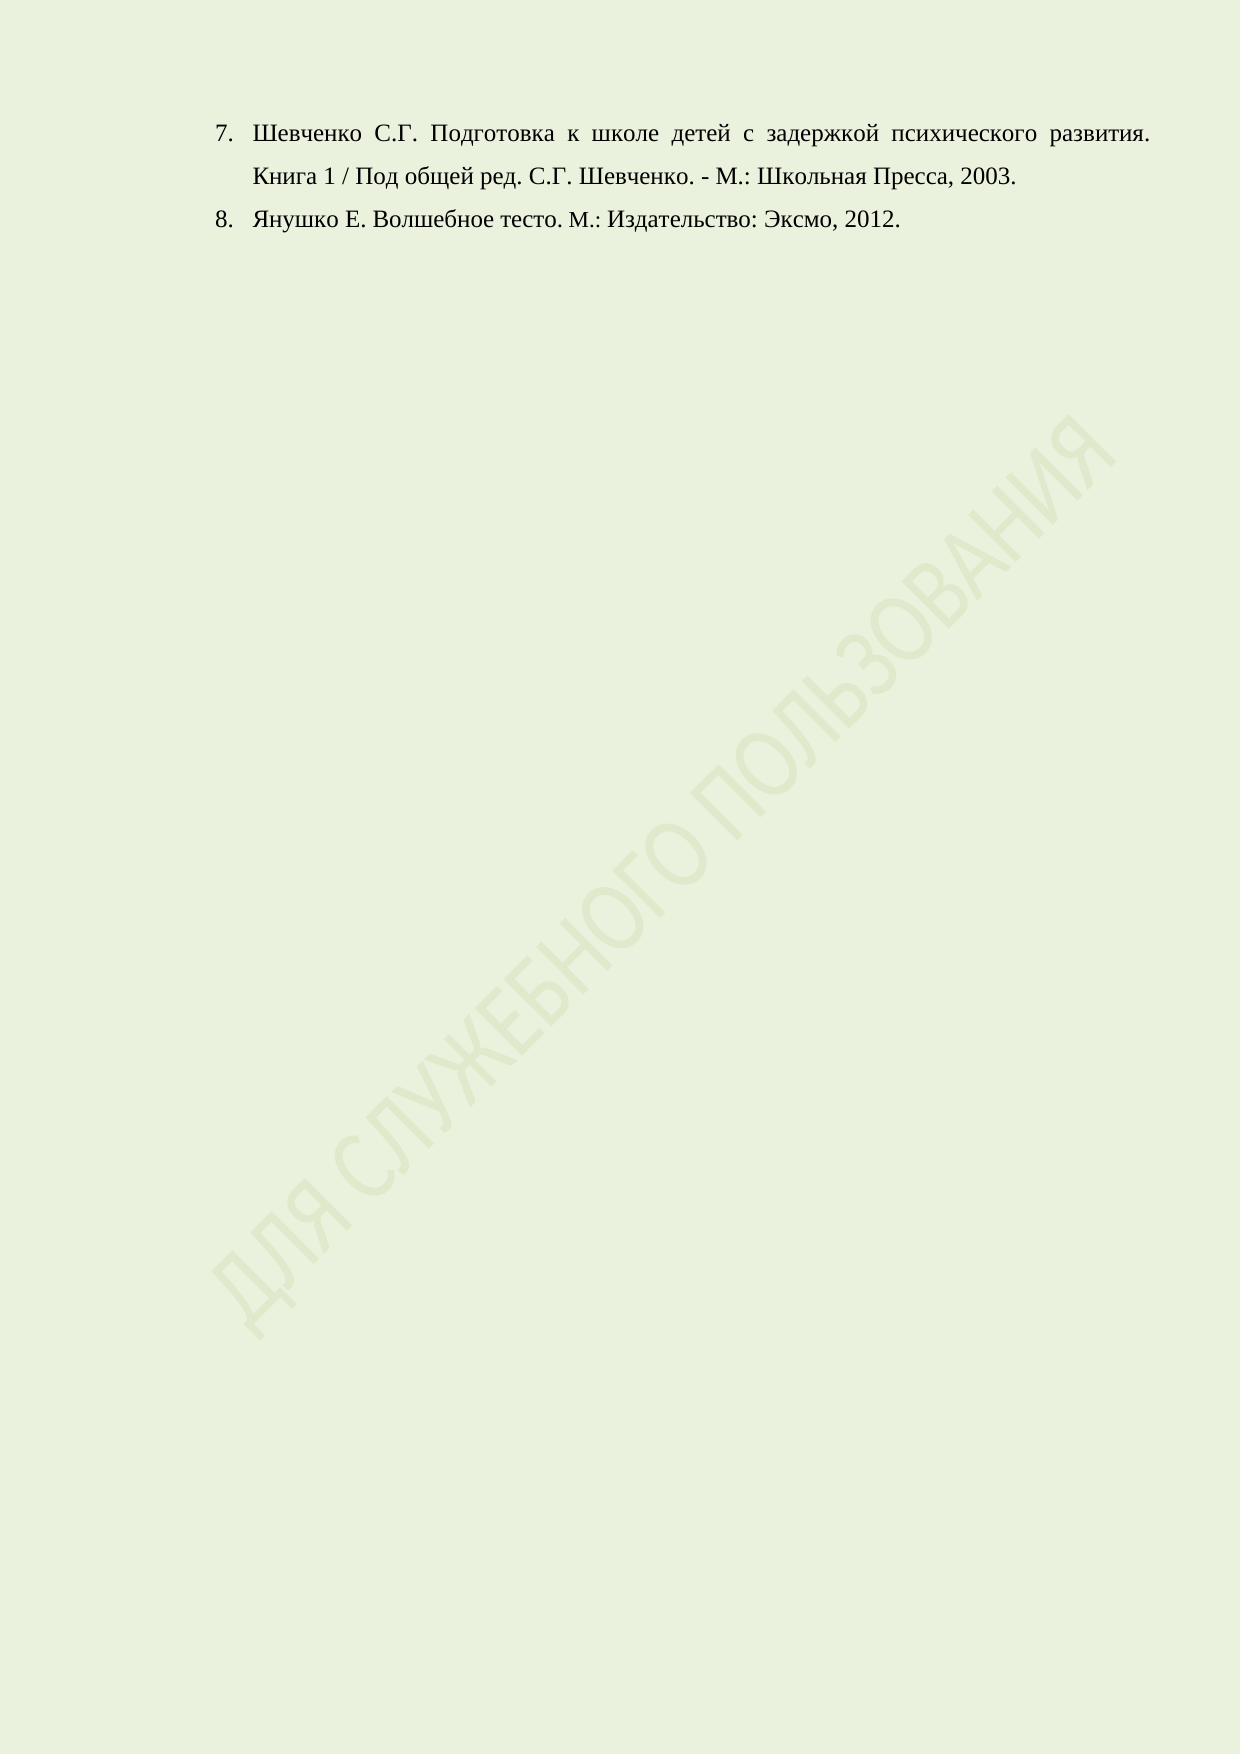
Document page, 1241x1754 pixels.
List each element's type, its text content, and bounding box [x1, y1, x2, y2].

list Шевченко С.Г. Подготовка к школе детей с задержкой психического развития. Книга 1 / Под общей ред. С.Г. Шевченко. - М.: Школьная Пресса, 2003. [215, 118, 1152, 190]
list Янушко Е. Волшебное тесто. М.: Издательство: Эксмо, 2012. [215, 204, 1152, 233]
